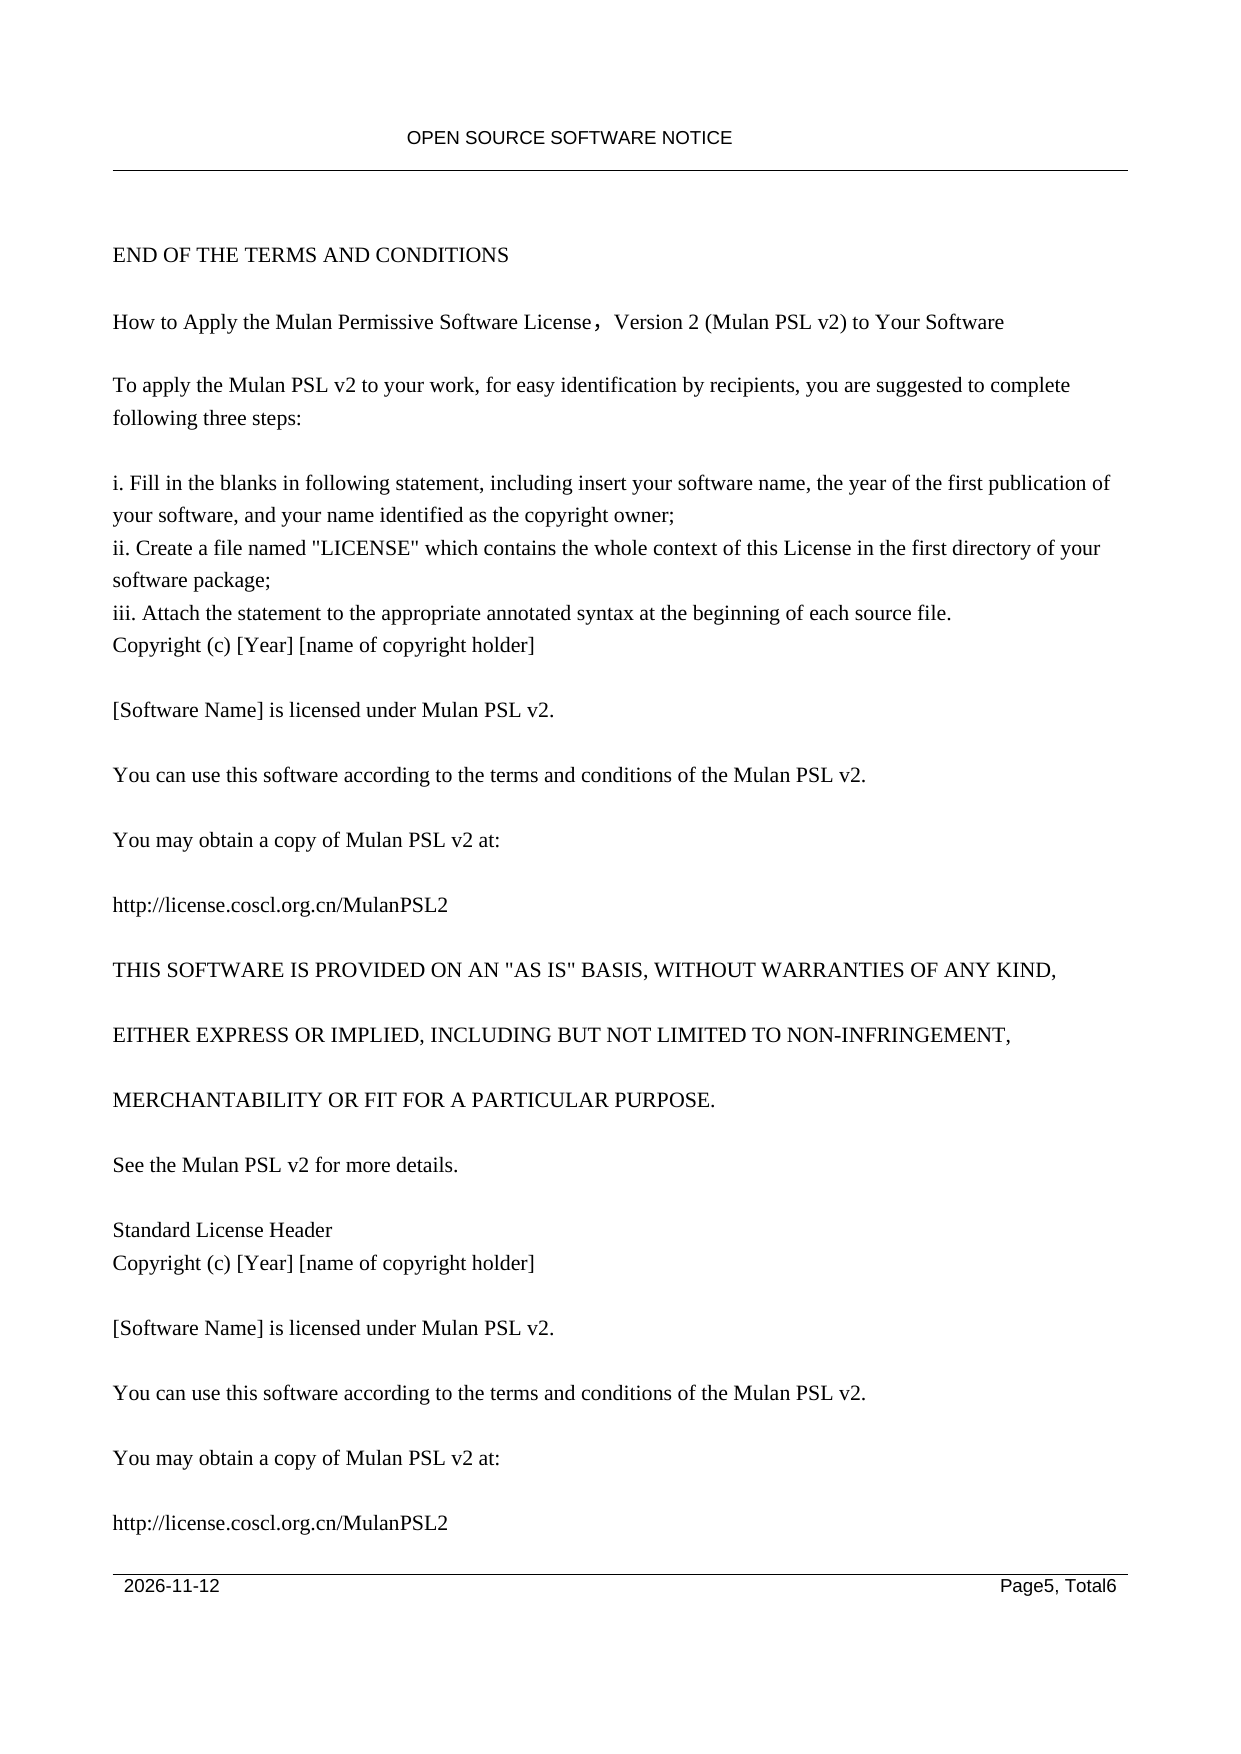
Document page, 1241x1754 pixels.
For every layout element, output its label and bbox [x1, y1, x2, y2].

text [112, 206, 1128, 1539]
